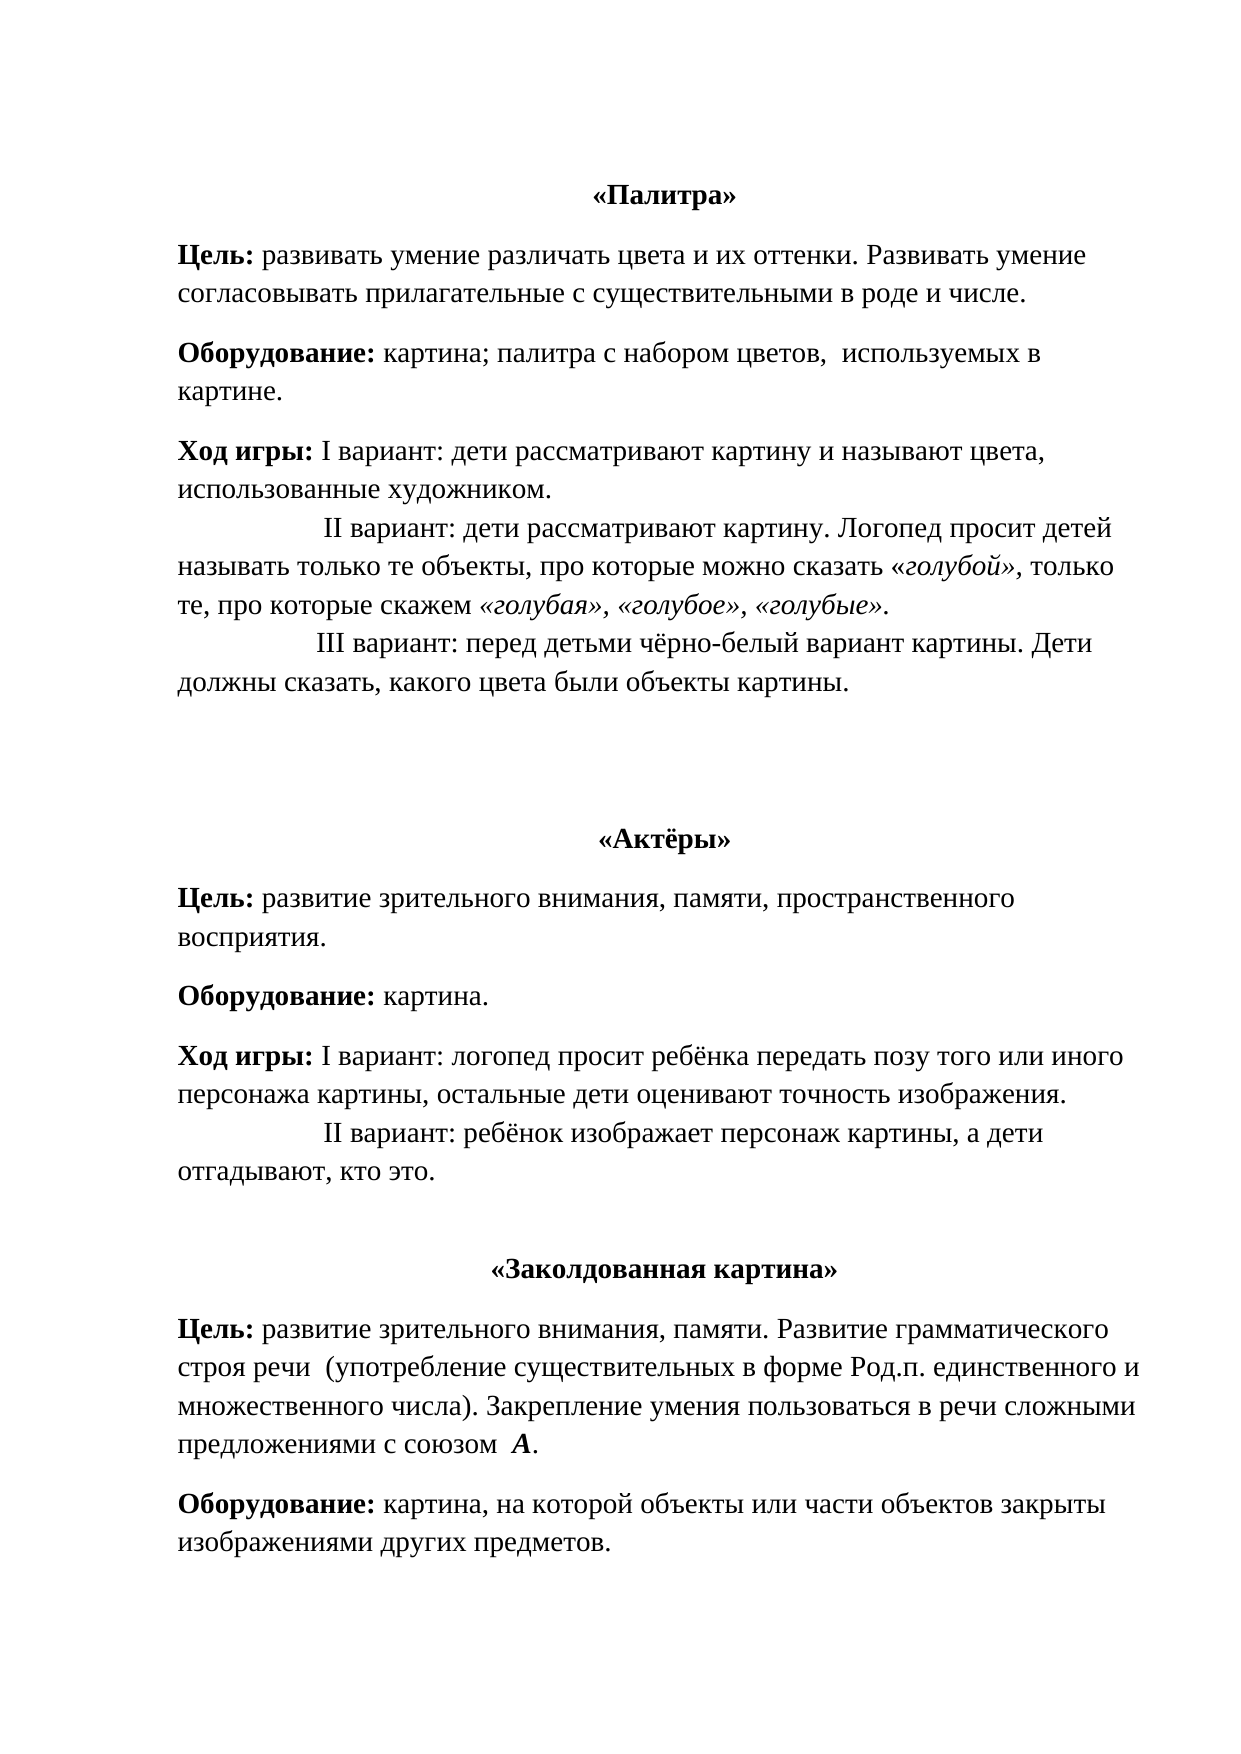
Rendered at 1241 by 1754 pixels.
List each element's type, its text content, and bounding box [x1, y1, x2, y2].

text Цель: развитие зрительного внимания, памяти. Развитие грамматического строя речи (употребление существительных в форме Род.п. единственного и множественного числа). Закрепление умения пользоваться в речи сложными предложениями с союзом А. [177, 1311, 1152, 1460]
text Цель: развитие зрительного внимания, памяти, пространственного восприятия. [177, 881, 1152, 953]
text «Палитра» [177, 177, 1152, 211]
text «Заколдованная картина» [177, 1251, 1152, 1285]
text Оборудование: картина. [177, 978, 1152, 1012]
text «Актёры» [177, 821, 1152, 855]
text Цель: развивать умение различать цвета и их оттенки. Развивать умение согласовывать прилагательные с существительными в роде и числе. [177, 237, 1152, 309]
text II вариант: ребёнок изображает персонаж картины, а дети отгадывают, кто это. [177, 1115, 1152, 1187]
text III вариант: перед детьми чёрно-белый вариант картины. Дети должны сказать, какого цвета были объекты картины. [177, 625, 1152, 697]
text Ход игры: I вариант: логопед просит ребёнка передать позу того или иного персонажа картины, остальные дети оценивают точность изображения. [177, 1038, 1152, 1110]
text Оборудование: картина; палитра с набором цветов, используемых в картине. [177, 335, 1152, 407]
text Ход игры: I вариант: дети рассматривают картину и называют цвета, использованные художником. [177, 433, 1152, 505]
text Оборудование: картина, на которой объекты или части объектов закрыты изображениями других предметов. [177, 1486, 1152, 1558]
text II вариант: дети рассматривают картину. Логопед просит детей называть только те объекты, про которые можно сказать «голубой», только те, про которые скажем «голубая», «голубое», «голубые». [177, 510, 1152, 620]
